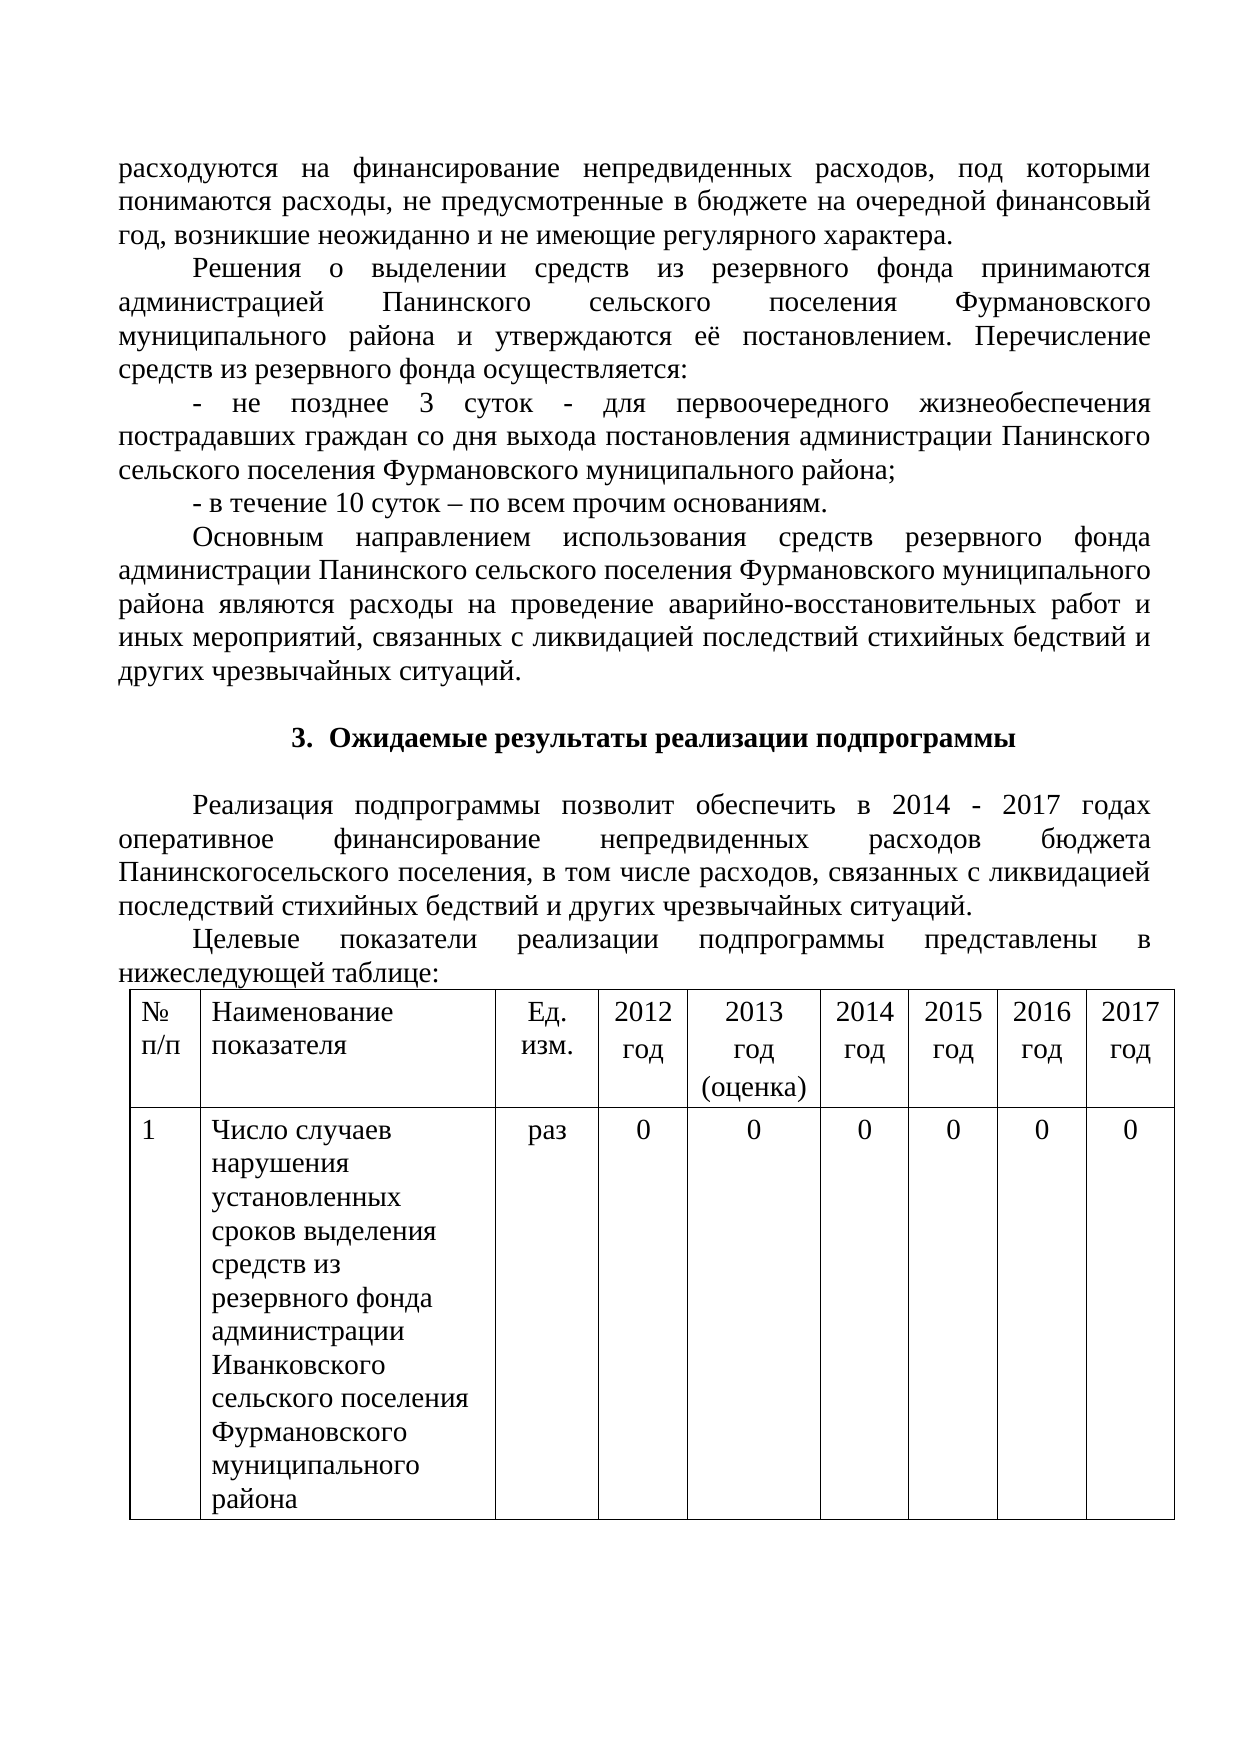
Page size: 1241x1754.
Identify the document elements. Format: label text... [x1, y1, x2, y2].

table_header 2017 год [1087, 990, 1174, 1107]
table_cell 0 [821, 1108, 908, 1519]
subtitle Ожидаемые результаты реализации подпрограммы [156, 720, 1152, 754]
table_header 2015 год [909, 990, 997, 1107]
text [118, 150, 1152, 251]
text Основным направлением использования средств резервного фонда администрации Панинского сельского поселения Фурмановского муниципального района являются расходы на проведение аварийно-восстановительных работ и иных мероприятий, связанных с ликвидацией последствий стихийных бедствий и других чрезвычайных ситуаций. [118, 519, 1152, 687]
table_cell Число случаев нарушения установленных сроков выделения средств из резервного фонда администрации Иванковского сельского поселения Фурмановского муниципального района [201, 1108, 495, 1519]
table_cell 0 [599, 1108, 687, 1519]
list - в течение 10 суток – по всем прочим основаниям. [118, 485, 1152, 519]
table_header 2013 год (оценка) [688, 990, 820, 1107]
table_cell раз [496, 1108, 598, 1519]
table_header 2012 год [599, 990, 687, 1107]
text Целевые показатели реализации подпрограммы представлены в нижеследующей таблице: [118, 921, 1152, 988]
table_header № п/п [131, 990, 200, 1107]
table_header Ед. изм. [496, 990, 598, 1107]
table_header Наименование показателя [201, 990, 495, 1107]
table_header 2014 год [821, 990, 908, 1107]
table_header 2016 год [998, 990, 1086, 1107]
table_cell 0 [688, 1108, 820, 1519]
text Решения о выделении средств из резервного фонда принимаются администрацией Панинского сельского поселения Фурмановского муниципального района и утверждаются её постановлением. Перечисление средств из резервного фонда осуществляется: [118, 251, 1152, 385]
table_cell 0 [909, 1108, 997, 1519]
table_cell 1 [131, 1108, 200, 1519]
table_cell 0 [1087, 1108, 1174, 1519]
list - не позднее 3 суток - для первоочередного жизнеобеспечения пострадавших граждан со дня выхода постановления администрации Панинского сельского поселения Фурмановского муниципального района; [118, 385, 1152, 485]
table_cell 0 [998, 1108, 1086, 1519]
text Реализация подпрограммы позволит обеспечить в 2014 - 2017 годах оперативное финансирование непредвиденных расходов бюджета Панинскогосельского поселения, в том числе расходов, связанных с ликвидацией последствий стихийных бедствий и других чрезвычайных ситуаций. [118, 787, 1152, 921]
